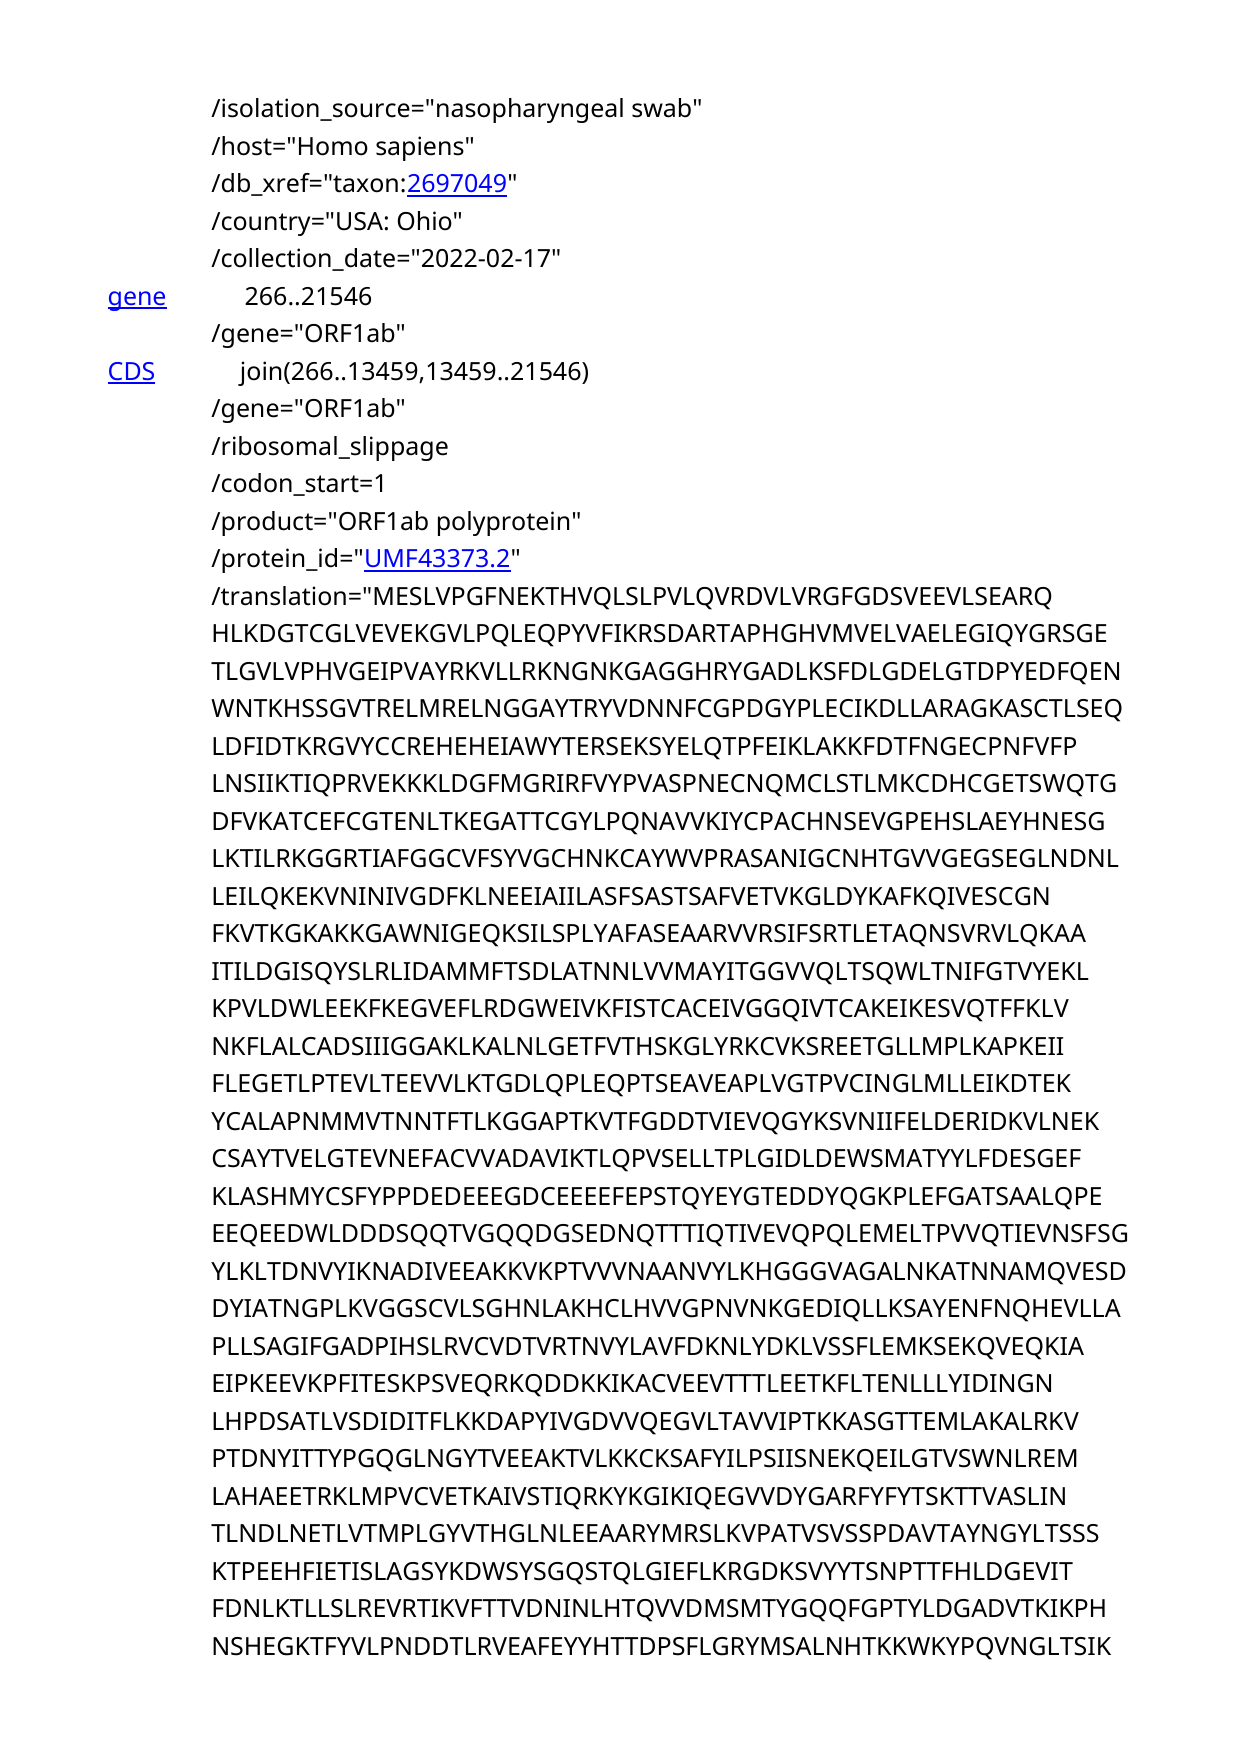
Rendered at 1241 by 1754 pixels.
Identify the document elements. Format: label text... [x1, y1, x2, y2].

text YLKLTDNVYIKNADIVEEAKKVKPTVVVNAANVYLKHGGGVAGALNKATNNAMQVESD [75, 1252, 1165, 1289]
text ITILDGISQYSLRLIDAMMFTSDLATNNLVVMAYITGGVVQLTSQWLTNIFGTVYEKL [75, 952, 1165, 989]
text FLEGETLPTEVLTEEVVLKTGDLQPLEQPTSEAVEAPLVGTPVCINGLMLLEIKDTEK [75, 1064, 1165, 1102]
text /isolation_source="nasopharyngeal swab" [75, 89, 1165, 127]
text KLASHMYCSFYPPDEDEEEGDCEEEEFEPSTQYEYGTEDDYQGKPLEFGATSAALQPE [75, 1177, 1165, 1214]
text TLGVLVPHVGEIPVAYRKVLLRKNGNKGAGGHRYGADLKSFDLGDELGTDPYEDFQEN [75, 652, 1165, 689]
text LEILQKEKVNINIVGDFKLNEEIAIILASFSASTSAFVETVKGLDYKAFKQIVESCGN [75, 877, 1165, 914]
text EIPKEEVKPFITESKPSVEQRKQDDKKIKACVEEVTTTLEETKFLTENLLLYIDINGN [75, 1364, 1165, 1402]
text FDNLKTLLSLREVRTIKVFTTVDNINLHTQVVDMSMTYGQQFGPTYLDGADVTKIKPH [75, 1589, 1165, 1627]
text LHPDSATLVSDIDITFLKKDAPYIVGDVVQEGVLTAVVIPTKKASGTTEMLAKALRKV [75, 1402, 1165, 1439]
text PTDNYITTYPGQGLNGYTVEEAKTVLKKCKSAFYILPSIISNEKQEILGTVSWNLREM [75, 1439, 1165, 1477]
text HLKDGTCGLVEVEKGVLPQLEQPYVFIKRSDARTAPHGHVMVELVAELEGIQYGRSGE [75, 614, 1165, 652]
text /gene="ORF1ab" [75, 314, 1165, 352]
text /gene="ORF1ab" [75, 389, 1165, 427]
text LKTILRKGGRTIAFGGCVFSYVGCHNKCAYWVPRASANIGCNHTGVVGEGSEGLNDNL [75, 839, 1165, 877]
text /country="USA: Ohio" [75, 202, 1165, 239]
text KPVLDWLEEKFKEGVEFLRDGWEIVKFISTCACEIVGGQIVTCAKEIKESVQTFFKLV [75, 989, 1165, 1027]
text CSAYTVELGTEVNEFACVVADAVIKTLQPVSELLTPLGIDLDEWSMATYYLFDESGEF [75, 1139, 1165, 1177]
text DFVKATCEFCGTENLTKEGATTCGYLPQNAVVKIYCPACHNSEVGPEHSLAEYHNESG [75, 802, 1165, 839]
text LNSIIKTIQPRVEKKKLDGFMGRIRFVYPVASPNECNQMCLSTLMKCDHCGETSWQTG [75, 764, 1165, 802]
text CDS join(266..13459,13459..21546) [75, 352, 1165, 389]
text YCALAPNMMVTNNTFTLKGGAPTKVTFGDDTVIEVQGYKSVNIIFELDERIDKVLNEK [75, 1102, 1165, 1139]
text /ribosomal_slippage [75, 427, 1165, 464]
text EEQEEDWLDDDSQQTVGQQDGSEDNQTTTIQTIVEVQPQLEMELTPVVQTIEVNSFSG [75, 1214, 1165, 1252]
text NSHEGKTFYVLPNDDTLRVEAFEYYHTTDPSFLGRYMSALNHTKKWKYPQVNGLTSIK [75, 1627, 1165, 1664]
text /protein_id="UMF43373.2" [75, 539, 1165, 577]
text /translation="MESLVPGFNEKTHVQLSLPVLQVRDVLVRGFGDSVEEVLSEARQ [75, 577, 1165, 614]
text /db_xref="taxon:2697049" [75, 164, 1165, 202]
text gene 266..21546 [75, 277, 1165, 314]
text /product="ORF1ab polyprotein" [75, 502, 1165, 539]
text TLNDLNETLVTMPLGYVTHGLNLEEAARYMRSLKVPATVSVSSPDAVTAYNGYLTSSS [75, 1514, 1165, 1552]
text /codon_start=1 [75, 464, 1165, 502]
text /collection_date="2022-02-17" [75, 239, 1165, 277]
text /host="Homo sapiens" [75, 127, 1165, 164]
text KTPEEHFIETISLAGSYKDWSYSGQSTQLGIEFLKRGDKSVYYTSNPTTFHLDGEVIT [75, 1552, 1165, 1589]
text WNTKHSSGVTRELMRELNGGAYTRYVDNNFCGPDGYPLECIKDLLARAGKASCTLSEQ [75, 689, 1165, 727]
text LDFIDTKRGVYCCREHEHEIAWYTERSEKSYELQTPFEIKLAKKFDTFNGECPNFVFP [75, 727, 1165, 764]
text NKFLALCADSIIIGGAKLKALNLGETFVTHSKGLYRKCVKSREETGLLMPLKAPKEII [75, 1027, 1165, 1064]
text DYIATNGPLKVGGSCVLSGHNLAKHCLHVVGPNVNKGEDIQLLKSAYENFNQHEVLLA [75, 1289, 1165, 1327]
text PLLSAGIFGADPIHSLRVCVDTVRTNVYLAVFDKNLYDKLVSSFLEMKSEKQVEQKIA [75, 1327, 1165, 1364]
text LAHAEETRKLMPVCVETKAIVSTIQRKYKGIKIQEGVVDYGARFYFYTSKTTVASLIN [75, 1477, 1165, 1514]
text FKVTKGKAKKGAWNIGEQKSILSPLYAFASEAARVVRSIFSRTLETAQNSVRVLQKAA [75, 914, 1165, 952]
